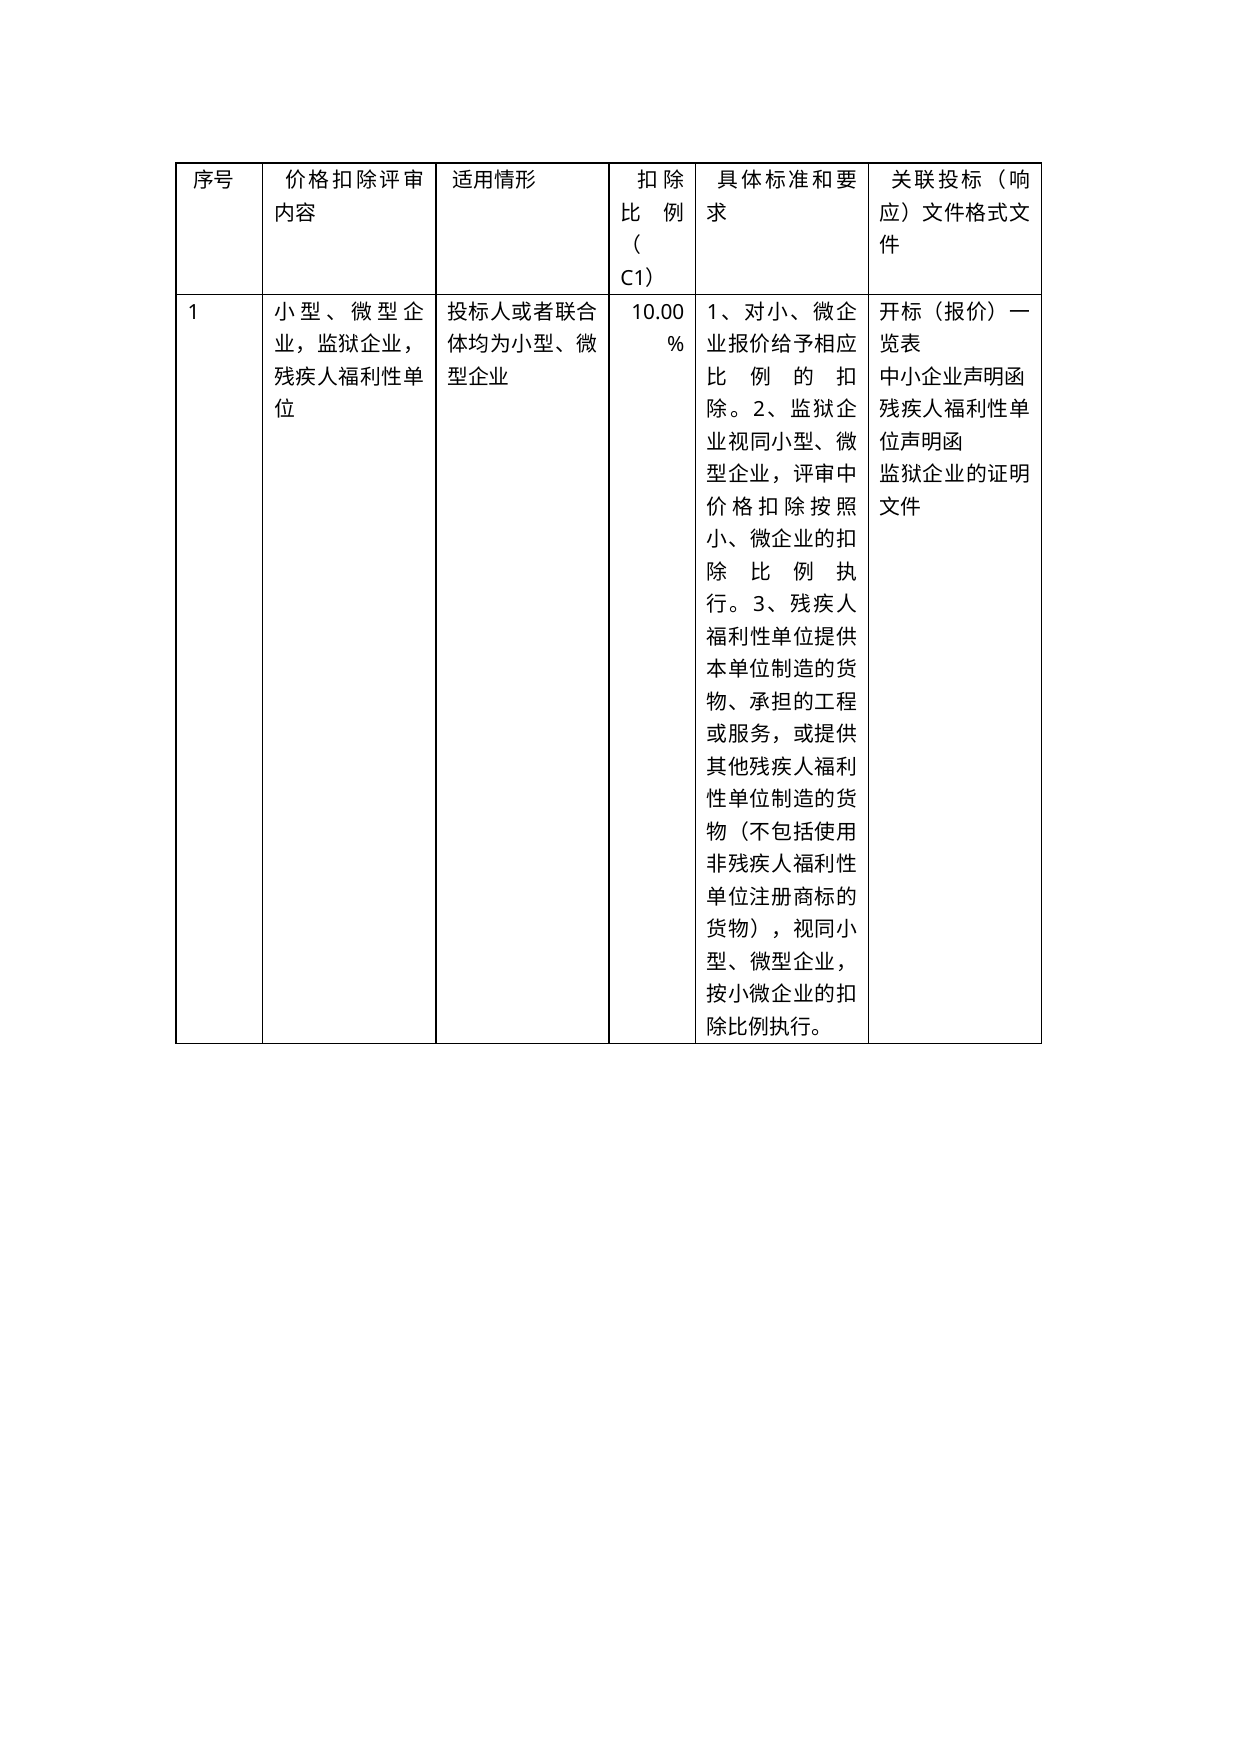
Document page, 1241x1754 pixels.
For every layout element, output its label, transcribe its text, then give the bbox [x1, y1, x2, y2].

table_cell 投标人或者联合体均为小型、微型企业 [437, 295, 608, 1043]
table_header 具体标准和要求 [696, 164, 868, 293]
table_header 关联投标（响应）文件格式文件 [869, 164, 1041, 293]
table_cell 小型、微型企业，监狱企业，残疾人福利性单位 [263, 295, 435, 1043]
table_header 价格扣除评审内容 [263, 164, 435, 293]
table_header 序号 [177, 164, 262, 293]
table_cell 10.00% [610, 295, 695, 1043]
table_header 扣除比例（C1） [610, 164, 695, 293]
table_cell 开标（报价）一览表 中小企业声明函 残疾人福利性单位声明函 监狱企业的证明文件 [869, 295, 1041, 1043]
table_cell 1 [177, 295, 262, 1043]
table_cell 1、对小、微企业报价给予相应比例的扣除。2、监狱企业视同小型、微型企业，评审中价格扣除按照小、微企业的扣除比例执行。3、残疾人福利性单位提供本单位制造的货物、承担的工程或服务，或提供其他残疾人福利性单位制造的货物（不包括使用非残疾人福利性单位注册商标的货物），视同小型、微型企业，按小微企业的扣除比例执行。 [696, 295, 868, 1043]
table_header 适用情形 [437, 164, 608, 293]
